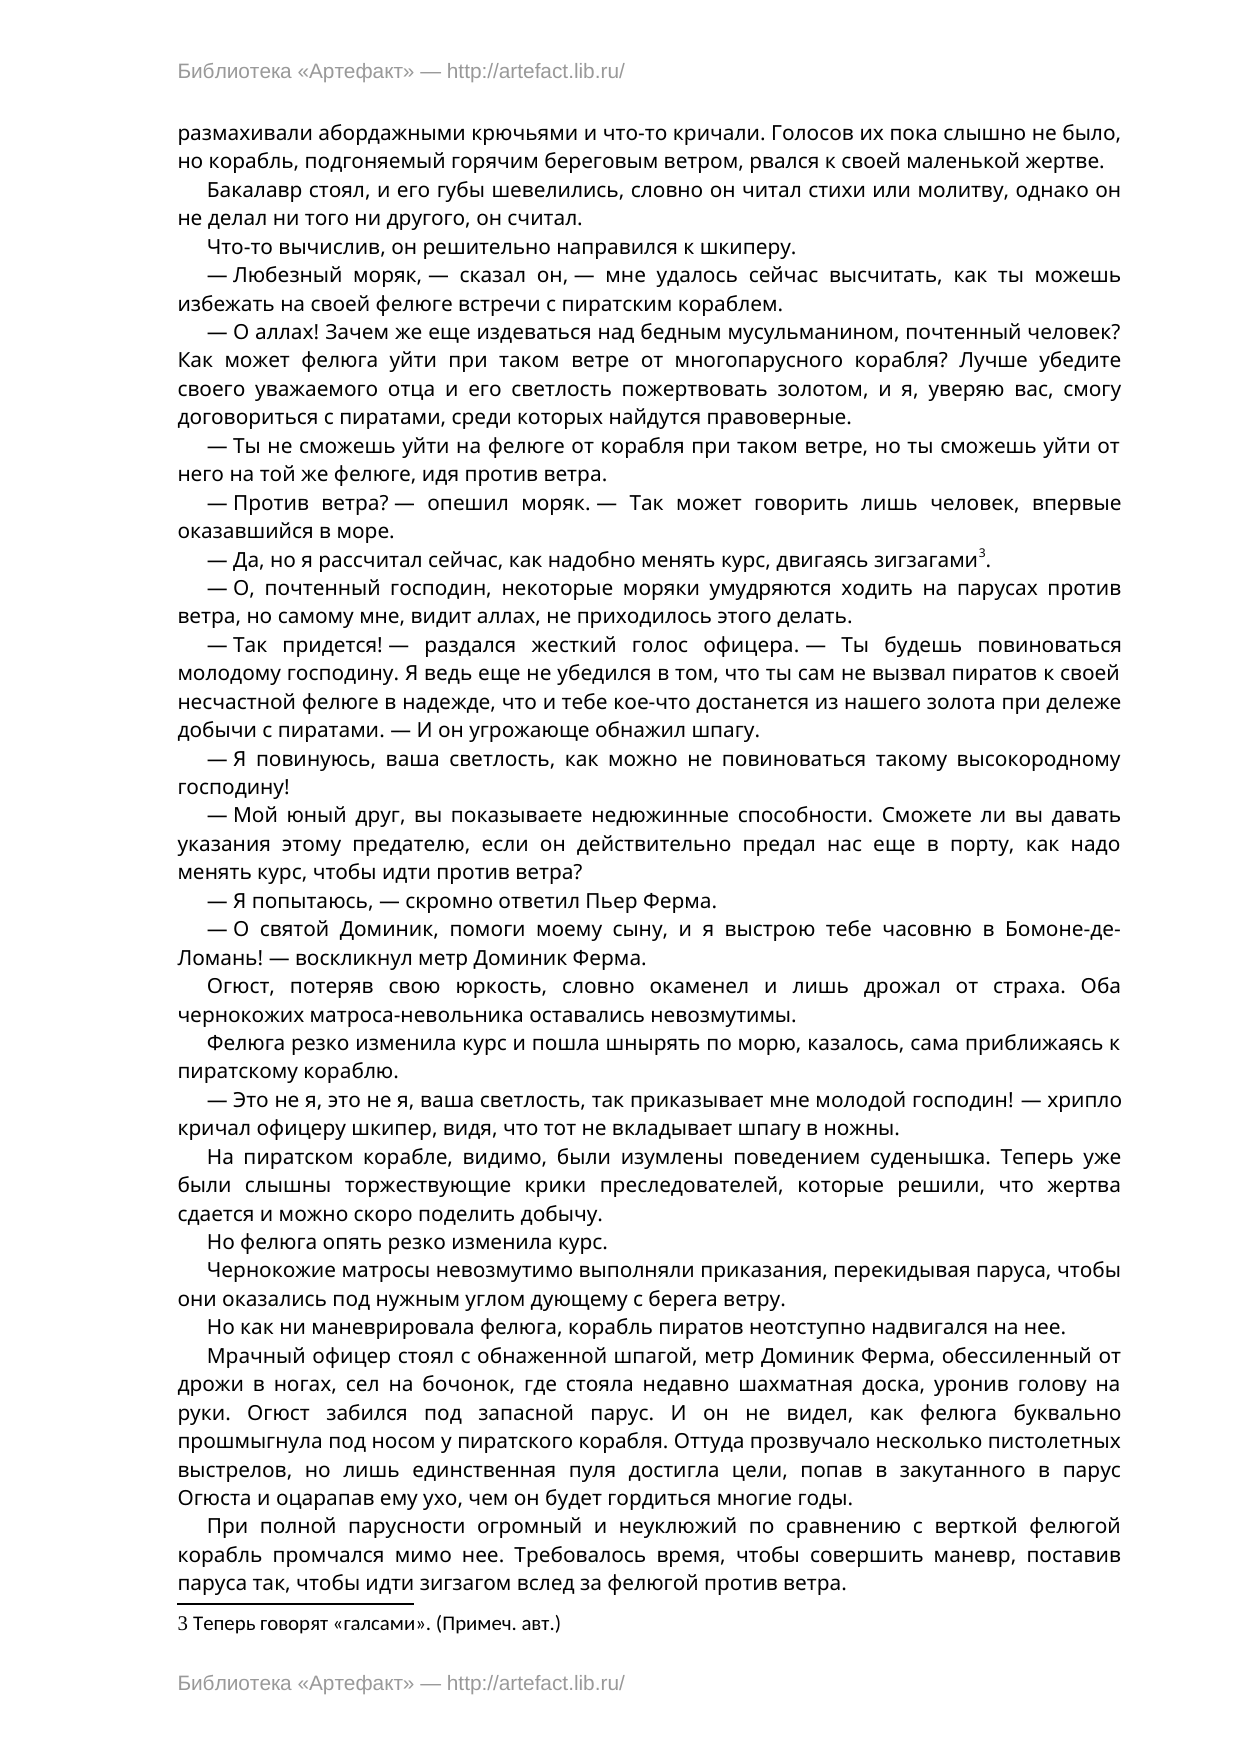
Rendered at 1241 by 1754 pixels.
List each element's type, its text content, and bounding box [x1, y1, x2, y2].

text Огюст, потеряв свою юркость, словно окаменел и лишь дрожал от страха. Оба чернокожих матроса-невольника оставались невозмутимы. [177, 971, 1122, 1028]
text Мрачный офицер стоял с обнаженной шпагой, метр Доминик Ферма, обессиленный от дрожи в ногах, сел на бочонок, где стояла недавно шахматная доска, уронив голову на руки. Огюст забился под запасной парус. И он не видел, как фелюга буквально прошмыгнула под носом у пиратского корабля. Оттуда прозвучало несколько пистолетных выстрелов, но лишь единственная пуля достигла цели, попав в закутанного в парус Огюста и оцарапав ему ухо, чем он будет гордиться многие годы. [177, 1341, 1122, 1512]
text — Мой юный друг, вы показываете недюжинные способности. Сможете ли вы давать указания этому предателю, если он действительно предал нас еще в порту, как надо менять курс, чтобы идти против ветра? [177, 801, 1122, 886]
text — О, почтенный господин, некоторые моряки умудряются ходить на парусах против ветра, но самому мне, видит аллах, не приходилось этого делать. [177, 573, 1122, 630]
text — Я повинуюсь, ваша светлость, как можно не повиноваться такому высокородному господину! [177, 744, 1122, 801]
text Что-то вычислив, он решительно направился к шкиперу. [177, 232, 1122, 260]
text На пиратском корабле, видимо, были изумлены поведением суденышка. Теперь уже были слышны торжествующие крики преследователей, которые решили, что жертва сдается и можно скоро поделить добычу. [177, 1142, 1122, 1227]
text — Это не я, это не я, ваша светлость, так приказывает мне молодой господин! — хрипло кричал офицеру шкипер, видя, что тот не вкладывает шпагу в ножны. [177, 1085, 1122, 1142]
text При полной парусности огромный и неуклюжий по сравнению с верткой фелюгой корабль промчался мимо нее. Требовалось время, чтобы совершить маневр, поставив паруса так, чтобы идти зигзагом вслед за фелюгой против ветра. [177, 1512, 1122, 1597]
text — О аллах! Зачем же еще издеваться над бедным мусульманином, почтенный человек? Как может фелюга уйти при таком ветре от многопарусного корабля? Лучше убедите своего уважаемого отца и его светлость пожертвовать золотом, и я, уверяю вас, смогу договориться с пиратами, среди которых найдутся правоверные. [177, 317, 1122, 431]
text — О святой Доминик, помоги моему сыну, и я выстрою тебе часовню в Бомоне-де-Ломань! — воскликнул метр Доминик Ферма. [177, 914, 1122, 971]
text Но фелюга опять резко изменила курс. [177, 1227, 1122, 1256]
text — Я попытаюсь, — скромно ответил Пьер Ферма. [177, 886, 1122, 914]
text Чернокожие матросы невозмутимо выполняли приказания, перекидывая паруса, чтобы они оказались под нужным углом дующему с берега ветру. [177, 1256, 1122, 1312]
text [177, 118, 1122, 175]
text — Так придется! — раздался жесткий голос офицера. — Ты будешь повиноваться молодому господину. Я ведь еще не убедился в том, что ты сам не вызвал пиратов к своей несчастной фелюге в надежде, что и тебе кое-что достанется из нашего золота при дележе добычи с пиратами. — И он угрожающе обнажил шпагу. [177, 630, 1122, 744]
text Фелюга резко изменила курс и пошла шнырять по морю, казалось, сама приближаясь к пиратскому кораблю. [177, 1028, 1122, 1085]
text — Любезный моряк, — сказал он, — мне удалось сейчас высчитать, как ты можешь избежать на своей фелюге встречи с пиратским кораблем. [177, 260, 1122, 317]
text Но как ни маневрировала фелюга, корабль пиратов неотступно надвигался на нее. [177, 1312, 1122, 1341]
text — Против ветра? — опешил моряк. — Так может говорить лишь человек, впервые оказавшийся в море. [177, 488, 1122, 545]
text — Да, но я рассчитал сейчас, как надобно менять курс, двигаясь зигзагами. [177, 545, 1122, 573]
text Бакалавр стоял, и его губы шевелились, словно он читал стихи или молитву, однако он не делал ни того ни другого, он считал. [177, 175, 1122, 232]
text — Ты не сможешь уйти на фелюге от корабля при таком ветре, но ты сможешь уйти от него на той же фелюге, идя против ветра. [177, 431, 1122, 488]
